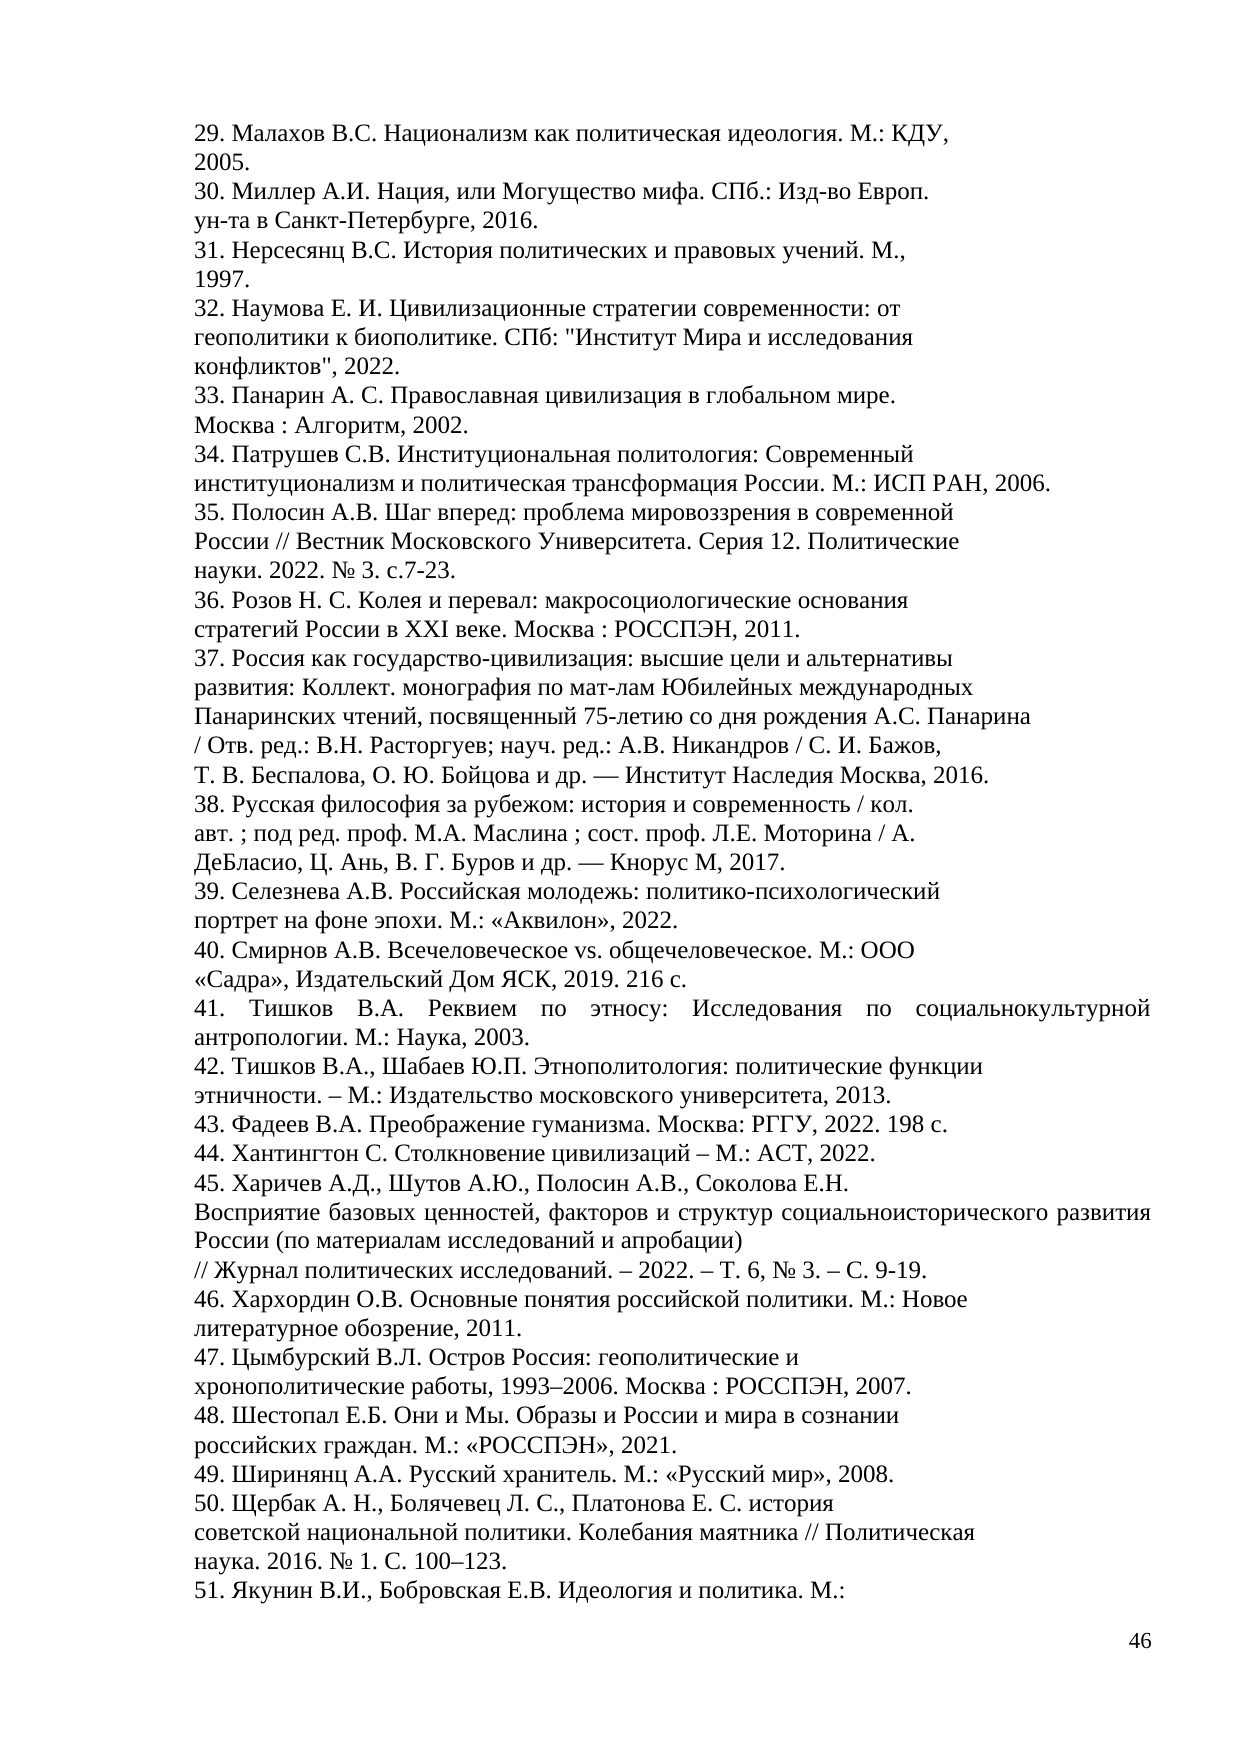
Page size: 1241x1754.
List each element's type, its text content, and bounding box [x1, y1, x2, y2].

text Панаринских чтений, посвященный 75-летию со дня рождения А.С. Панарина [194, 701, 1152, 730]
text российских граждан. М.: «РОССПЭН», 2021. [194, 1430, 1152, 1458]
text хронополитические работы, 1993–2006. Москва : РОССПЭН, 2007. [194, 1371, 1152, 1400]
text 29. Малахов В.С. Национализм как политическая идеология. М.: КДУ, [194, 118, 1152, 147]
text ДеБласио, Ц. Ань, В. Г. Буров и др. — Кнорус М, 2017. [194, 847, 1152, 876]
text 44. Хантингтон С. Столкновение цивилизаций – М.: АСТ, 2022. [194, 1138, 1152, 1167]
text авт. ; под ред. проф. М.А. Маслина ; сост. проф. Л.Е. Моторина / А. [194, 818, 1152, 847]
text 38. Русская философия за рубежом: история и современность / кол. [194, 789, 1152, 818]
text 1997. [194, 264, 1152, 293]
text литературное обозрение, 2011. [194, 1313, 1152, 1342]
text конфликтов", 2022. [194, 351, 1152, 380]
text 50. Щербак А. Н., Болячевец Л. С., Платонова Е. С. история [194, 1488, 1152, 1517]
text этничности. – М.: Издательство московского университета, 2013. [194, 1080, 1152, 1109]
text 34. Патрушев С.В. Институциональная политология: Современный [194, 439, 1152, 468]
text «Садра», Издательский Дом ЯСК, 2019. 216 с. [194, 964, 1152, 993]
text 43. Фадеев В.А. Преображение гуманизма. Москва: РГГУ, 2022. 198 с. [194, 1109, 1152, 1138]
text 49. Ширинянц А.А. Русский хранитель. М.: «Русский мир», 2008. [194, 1459, 1152, 1488]
text 42. Тишков В.А., Шабаев Ю.П. Этнополитология: политические функции [194, 1051, 1152, 1080]
text портрет на фоне эпохи. М.: «Аквилон», 2022. [194, 906, 1152, 934]
text России // Вестник Московского Университета. Серия 12. Политические [194, 526, 1152, 555]
text Москва : Алгоритм, 2002. [194, 410, 1152, 438]
text институционализм и политическая трансформация России. М.: ИСП РАН, 2006. [194, 468, 1152, 497]
text 31. Нерсесянц В.С. История политических и правовых учений. М., [194, 235, 1152, 263]
text 30. Миллер А.И. Нация, или Могущество мифа. СПб.: Изд-во Европ. [194, 176, 1152, 205]
text 46. Хархордин О.В. Основные понятия российской политики. М.: Новое [194, 1284, 1152, 1313]
text развития: Коллект. монография по мат-лам Юбилейных международных [194, 672, 1152, 701]
text наука. 2016. № 1. С. 100–123. [194, 1546, 1152, 1575]
text 47. Цымбурский В.Л. Остров Россия: геополитические и [194, 1342, 1152, 1371]
text 2005. [194, 147, 1152, 176]
text 37. Россия как государство-цивилизация: высшие цели и альтернативы [194, 643, 1152, 672]
text Т. В. Беспалова, О. Ю. Бойцова и др. — Институт Наследия Москва, 2016. [194, 760, 1152, 788]
text стратегий России в XXI веке. Москва : РОССПЭН, 2011. [194, 614, 1152, 643]
text 35. Полосин А.В. Шаг вперед: проблема мировоззрения в современной [194, 497, 1152, 526]
text 48. Шестопал Е.Б. Они и Мы. Образы и России и мира в сознании [194, 1401, 1152, 1429]
text 51. Якунин В.И., Бобровская Е.В. Идеология и политика. М.: [194, 1576, 1152, 1604]
text советской национальной политики. Колебания маятника // Политическая [194, 1517, 1152, 1546]
text геополитики к биополитике. СПб: "Институт Мира и исследования [194, 322, 1152, 351]
text ун-та в Санкт-Петербурге, 2016. [194, 206, 1152, 234]
text 36. Розов Н. С. Колея и перевал: макросоциологические основания [194, 585, 1152, 613]
text // Журнал политических исследований. – 2022. – Т. 6, № 3. – С. 9-19. [194, 1255, 1152, 1283]
text 33. Панарин А. С. Православная цивилизация в глобальном мире. [194, 381, 1152, 409]
text / Отв. ред.: В.Н. Расторгуев; науч. ред.: А.В. Никандров / С. И. Бажов, [194, 731, 1152, 759]
text 39. Селезнева А.В. Российская молодежь: политико-психологический [194, 876, 1152, 905]
text 45. Харичев А.Д., Шутов А.Ю., Полосин А.В., Соколова Е.Н. [194, 1168, 1152, 1196]
text 41. Тишков В.А. Реквием по этносу: Исследования по социальнокультурной антропологии. М.: Наука, 2003. [194, 993, 1152, 1051]
text Восприятие базовых ценностей, факторов и структур социальноисторического развития России (по материалам исследований и апробации) [194, 1197, 1152, 1254]
text 40. Смирнов А.В. Всечеловеческое vs. общечеловеческое. М.: ООО [194, 935, 1152, 963]
text 32. Наумова Е. И. Цивилизационные стратегии современности: от [194, 293, 1152, 322]
text науки. 2022. № 3. c.7-23. [194, 556, 1152, 584]
